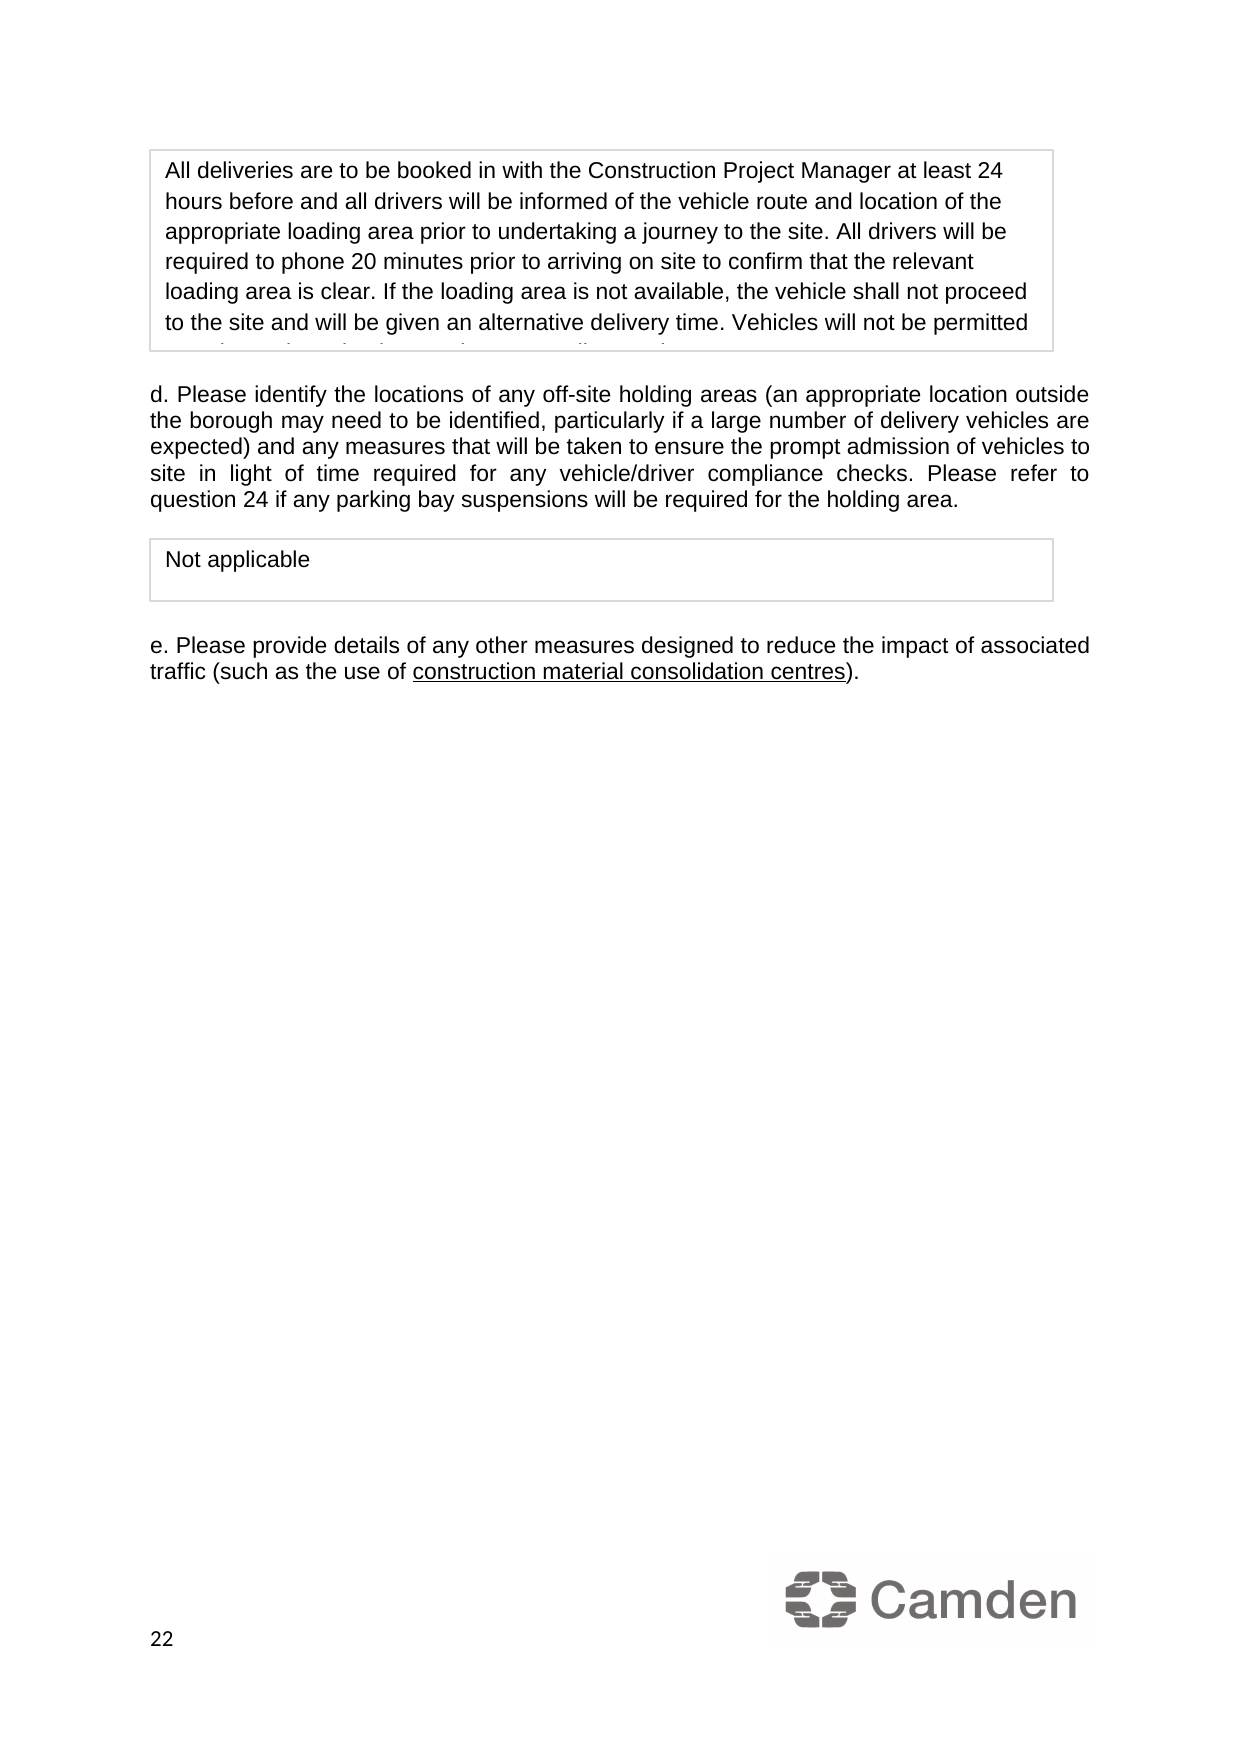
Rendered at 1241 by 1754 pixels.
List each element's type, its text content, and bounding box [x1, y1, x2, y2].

picture [770, 1552, 1091, 1647]
text e. Please provide details of any other measures designed to reduce the impact of associated traffic (such as the use of construction material consolidation centres). [150, 632, 1090, 684]
text d. Please identify the locations of any off-site holding areas (an appropriate location outside the borough may need to be identified, particularly if a large number of delivery vehicles are expected) and any measures that will be taken to ensure the prompt admission of vehicles to site in light of time required for any vehicle/driver compliance checks. Please refer to question 24 if any parking bay suspensions will be required for the holding area. [150, 381, 1090, 512]
